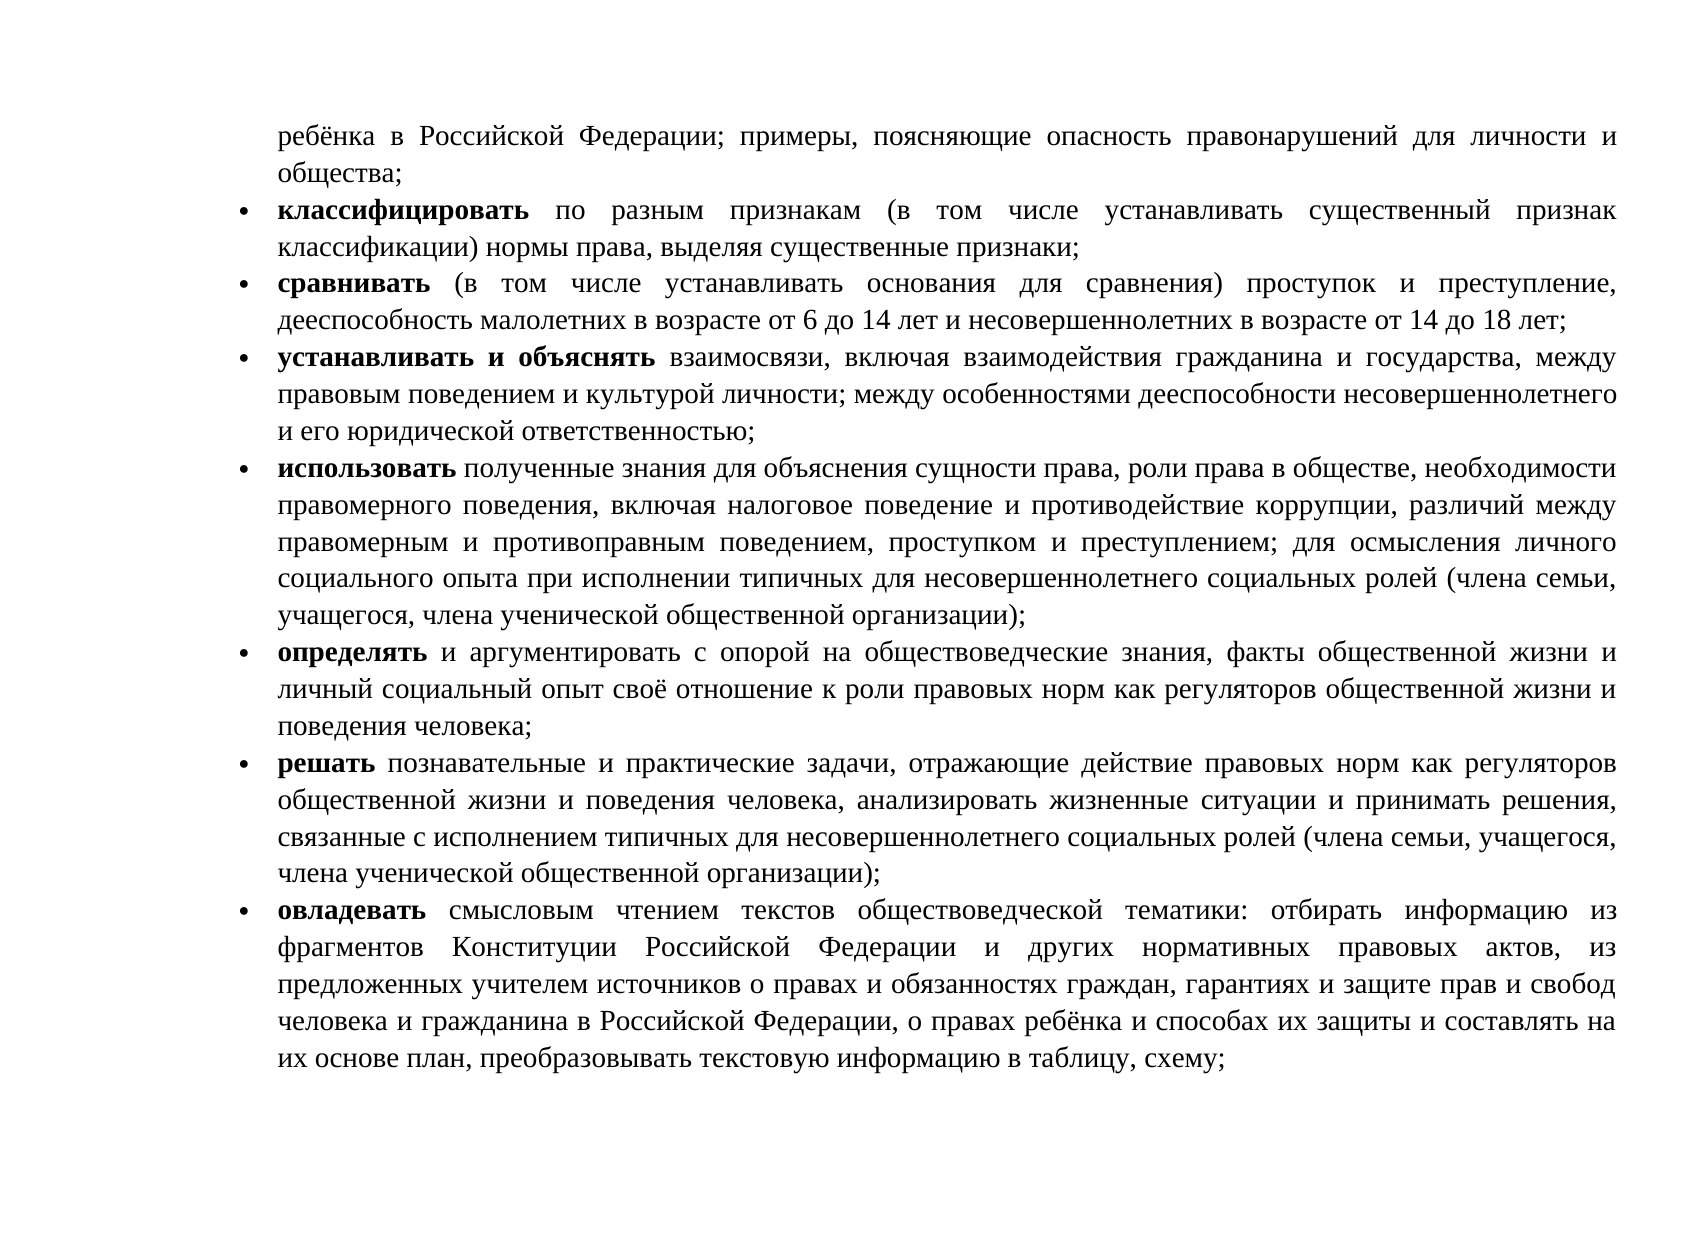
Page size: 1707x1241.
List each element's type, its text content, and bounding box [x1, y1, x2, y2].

list сравнивать (в том числе устанавливать основания для сравнения) проступок и преступление, дееспособность малолетних в возрасте от 6 до 14 лет и несовершеннолетних в возрасте от 14 до 18 лет; [240, 266, 1618, 336]
list использовать полученные знания для объяснения сущности права, роли права в обществе, необходимости правомерного поведения, включая налоговое поведение и противодействие коррупции, различий между правомерным и противоправным поведением, проступком и преступлением; для осмысления личного социального опыта при исполнении типичных для несовершеннолетнего социальных ролей (члена семьи, учащегося, члена ученической общественной организации); [240, 450, 1618, 631]
list решать познавательные и практические задачи, отражающие действие правовых норм как регуляторов общественной жизни и поведения человека, анализировать жизненные ситуации и принимать решения, связанные с исполнением типичных для несовершеннолетнего социальных ролей (члена семьи, учащегося, члена ученической общественной организации); [240, 745, 1618, 889]
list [240, 118, 1618, 188]
list овладевать смысловым чтением текстов обществоведческой тематики: отбирать информацию из фрагментов Конституции Российской Федерации и других нормативных правовых актов, из предложенных учителем источников о правах и обязанностях граждан, гарантиях и защите прав и свобод человека и гражданина в Российской Федерации, о правах ребёнка и способах их защиты и составлять на их основе план, преобразовывать текстовую информацию в таблицу, схему; [240, 892, 1618, 1073]
list определять и аргументировать с опорой на обществоведческие знания, факты общественной жизни и личный социальный опыт своё отношение к роли правовых норм как регуляторов общественной жизни и поведения человека; [240, 634, 1618, 742]
list устанавливать и объяснять взаимосвязи, включая взаимодействия гражданина и государства, между правовым поведением и культурой личности; между особенностями дееспособности несовершеннолетнего и его юридической ответственностью; [240, 339, 1618, 447]
list классифицировать по разным признакам (в том числе устанавливать существенный признак классификации) нормы права, выделяя существенные признаки; [240, 192, 1618, 262]
